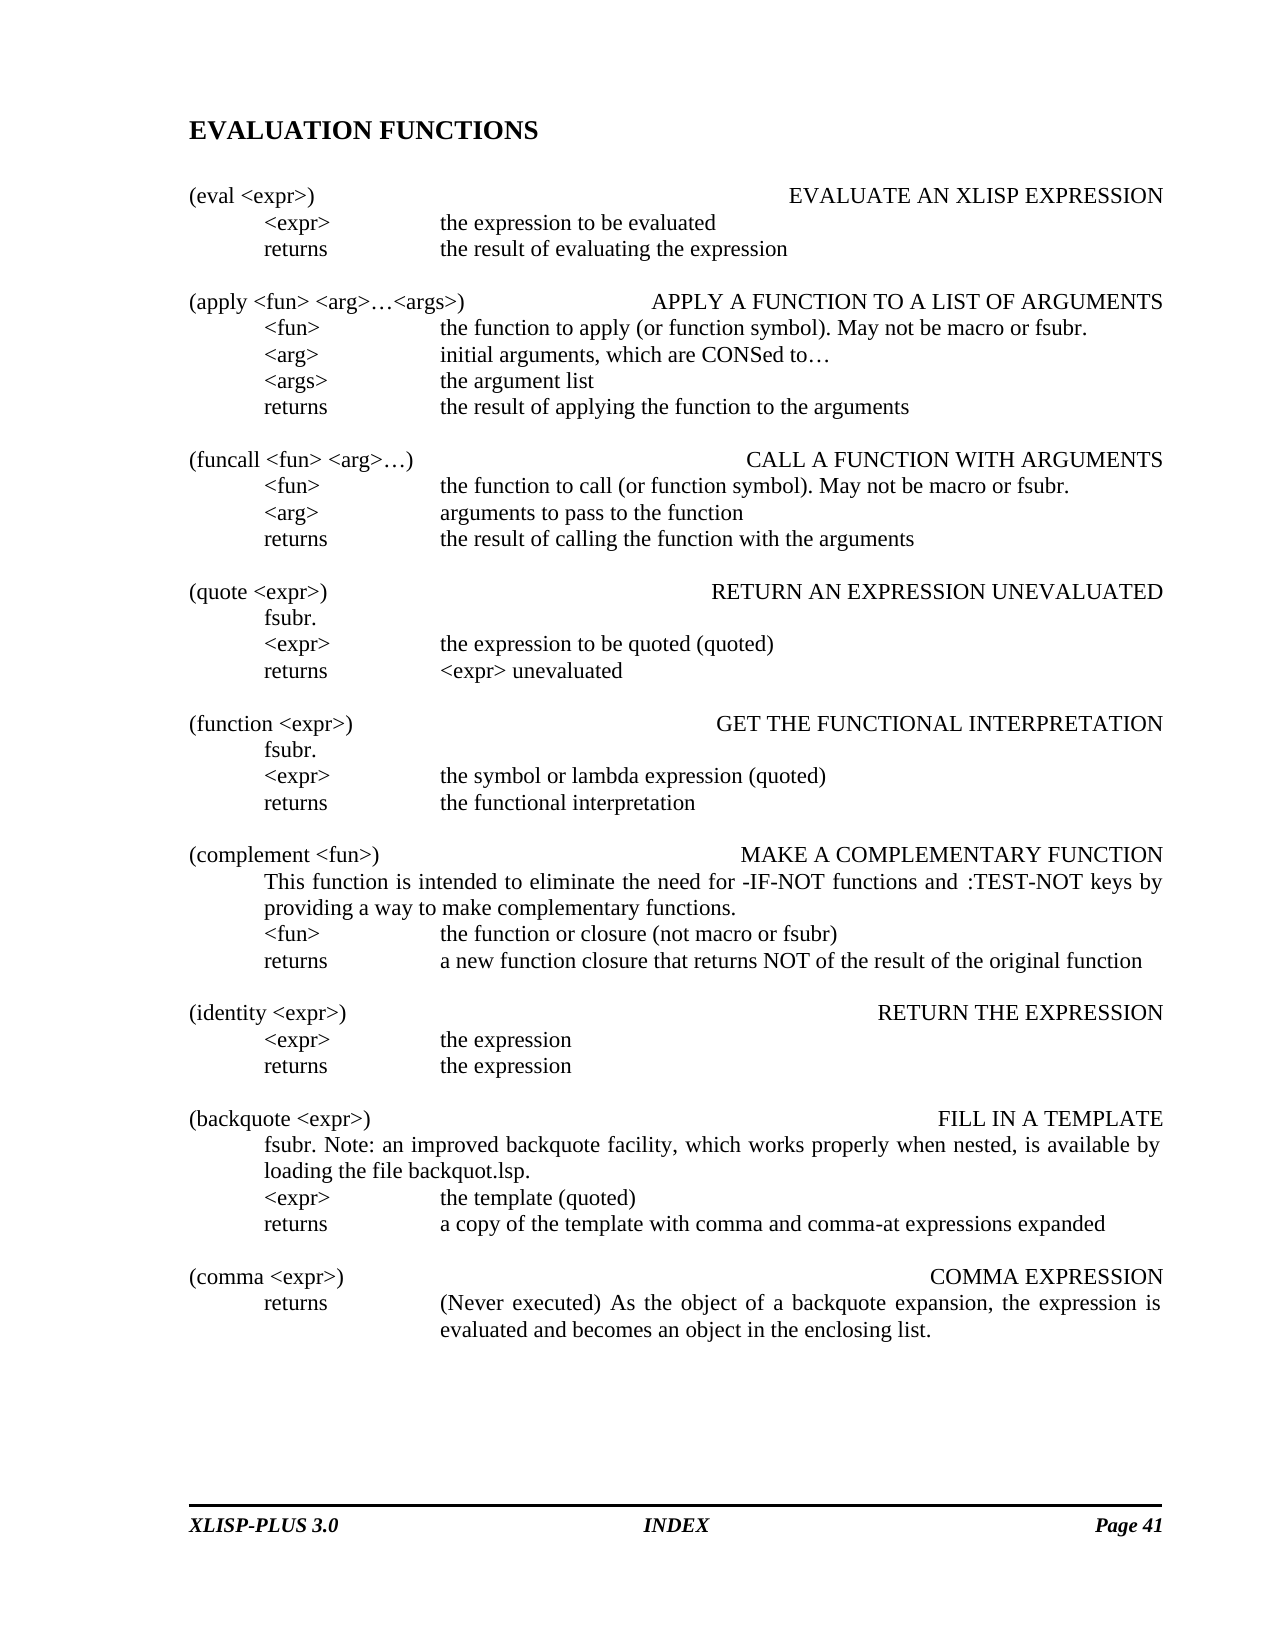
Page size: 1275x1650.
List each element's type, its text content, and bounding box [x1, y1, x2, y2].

text fsubr. Note: an improved backquote facility, which works properly when nested, is available by loading the file backquot.lsp. [189, 1131, 1162, 1184]
text returns the expression [189, 1052, 1162, 1078]
text (backquote <expr>) FILL IN A TEMPLATE [189, 1105, 1162, 1131]
text returns <expr> unevaluated [189, 657, 1162, 683]
text (eval <expr>) EVALUATE AN XLISP EXPRESSION [189, 182, 1162, 209]
text (comma <expr>) COMMA EXPRESSION [189, 1263, 1162, 1289]
text returns the result of applying the function to the arguments [189, 393, 1162, 420]
text <arg> initial arguments, which are CONSed to… [189, 341, 1162, 367]
text fsubr. [189, 604, 1162, 631]
text returns a copy of the template with comma and comma-at expressions expanded [189, 1210, 1162, 1237]
text (complement <fun>) MAKE A COMPLEMENTARY FUNCTION [189, 841, 1162, 868]
text fsubr. [189, 736, 1162, 762]
text <fun> the function to call (or function symbol). May not be macro or fsubr. [189, 472, 1162, 499]
text <expr> the expression to be evaluated [189, 209, 1162, 235]
text <arg> arguments to pass to the function [189, 499, 1162, 525]
text (apply <fun> <arg>…<args>) APPLY A FUNCTION TO A LIST OF ARGUMENTS [189, 288, 1162, 314]
text <args> the argument list [189, 367, 1162, 393]
text This function is intended to eliminate the need for -IF-NOT functions and :TEST-NOT keys by providing a way to make complementary functions. [189, 868, 1162, 920]
text <expr> the expression to be quoted (quoted) [189, 631, 1162, 657]
text returns (Never executed) As the object of a backquote expansion, the expression is evaluated and becomes an object in the enclosing list. [189, 1289, 1162, 1342]
subtitle EVALUATION FUNCTIONS [189, 114, 1162, 145]
text <fun> the function or closure (not macro or fsubr) [189, 920, 1162, 947]
text <fun> the function to apply (or function symbol). May not be macro or fsubr. [189, 314, 1162, 341]
text (identity <expr>) RETURN THE EXPRESSION [189, 999, 1162, 1026]
text returns a new function closure that returns NOT of the result of the original function [189, 947, 1162, 973]
text returns the result of evaluating the expression [189, 235, 1162, 262]
text <expr> the expression [189, 1026, 1162, 1052]
text (function <expr>) GET THE FUNCTIONAL INTERPRETATION [189, 709, 1162, 736]
text returns the functional interpretation [189, 789, 1162, 815]
text <expr> the template (quoted) [189, 1184, 1162, 1210]
text (funcall <fun> <arg>…) CALL A FUNCTION WITH ARGUMENTS [189, 446, 1162, 472]
text <expr> the symbol or lambda expression (quoted) [189, 762, 1162, 789]
text (quote <expr>) RETURN AN EXPRESSION UNEVALUATED [189, 578, 1162, 604]
text returns the result of calling the function with the arguments [189, 525, 1162, 551]
